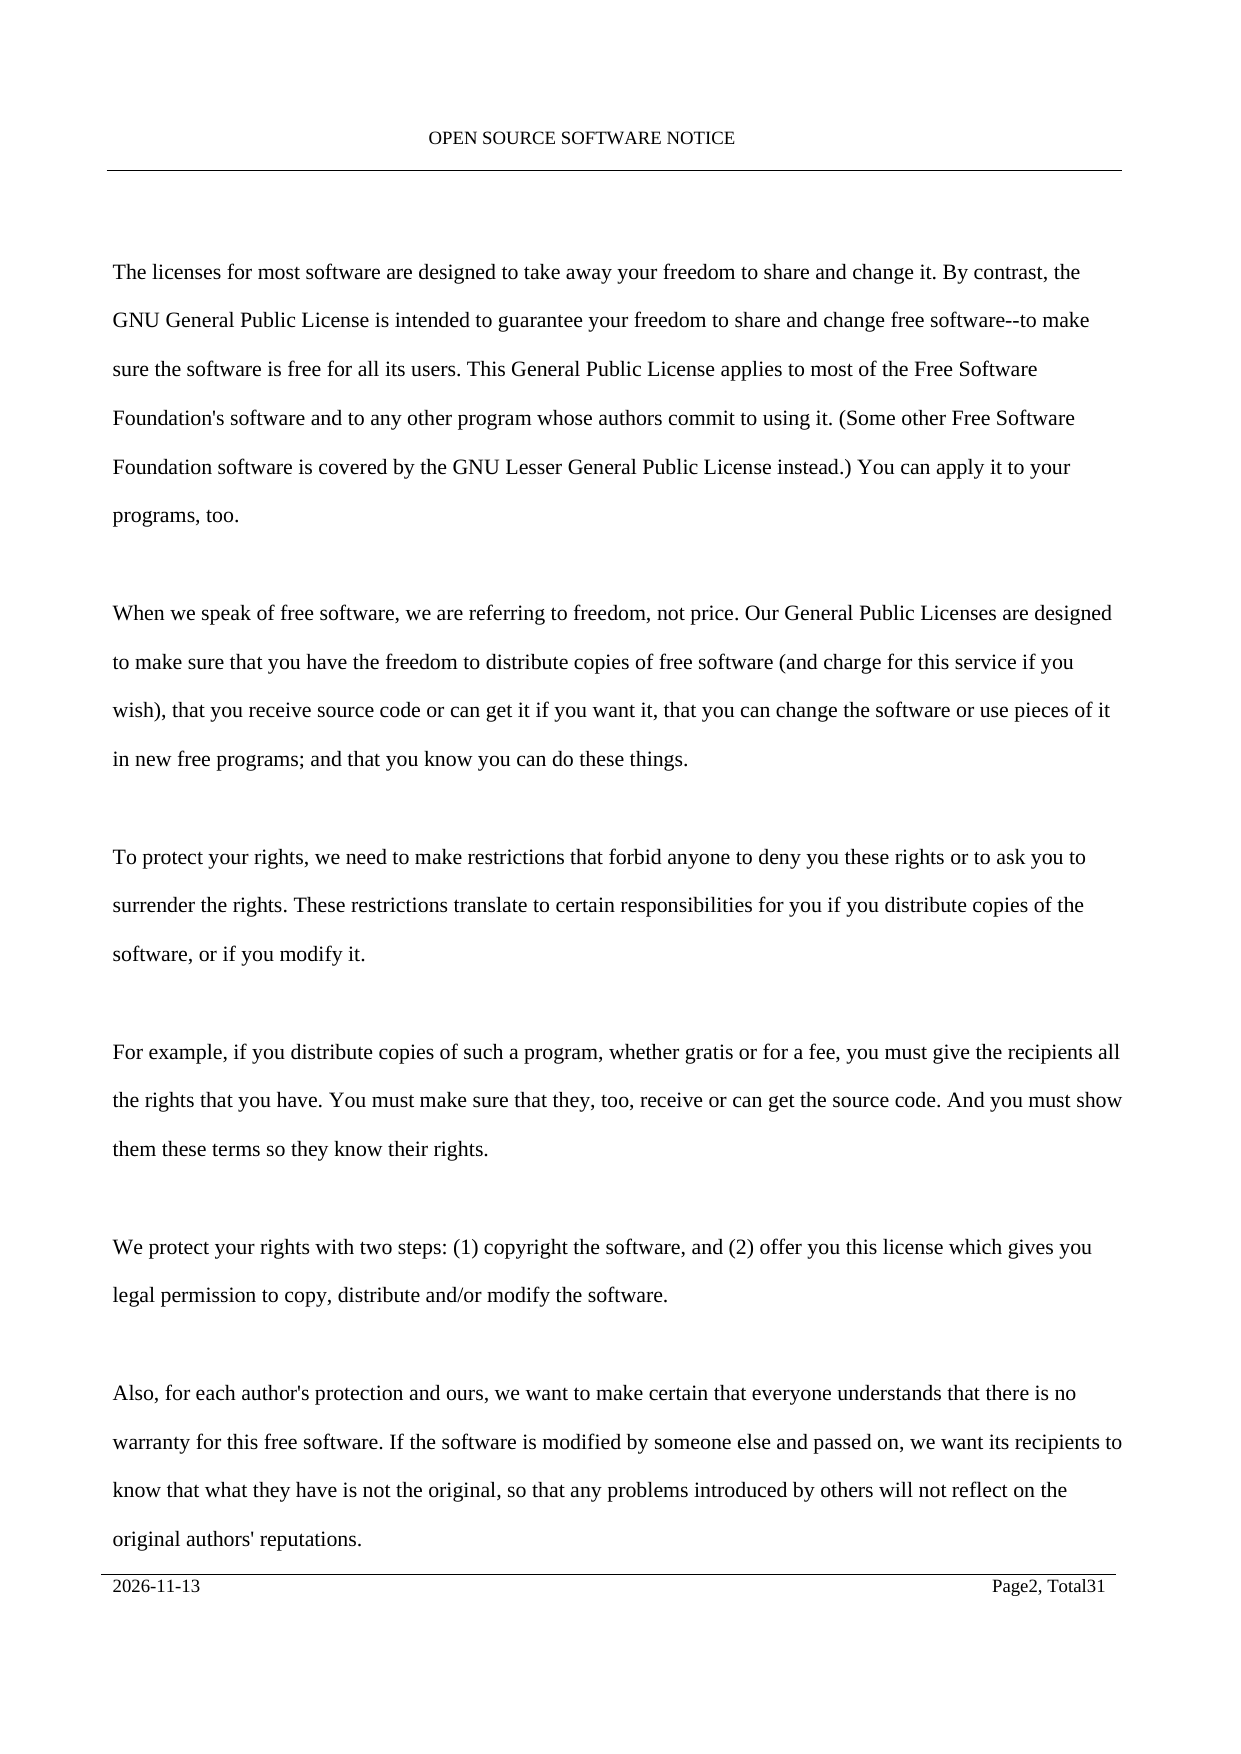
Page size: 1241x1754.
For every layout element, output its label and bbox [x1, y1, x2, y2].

text [112, 206, 1128, 1555]
